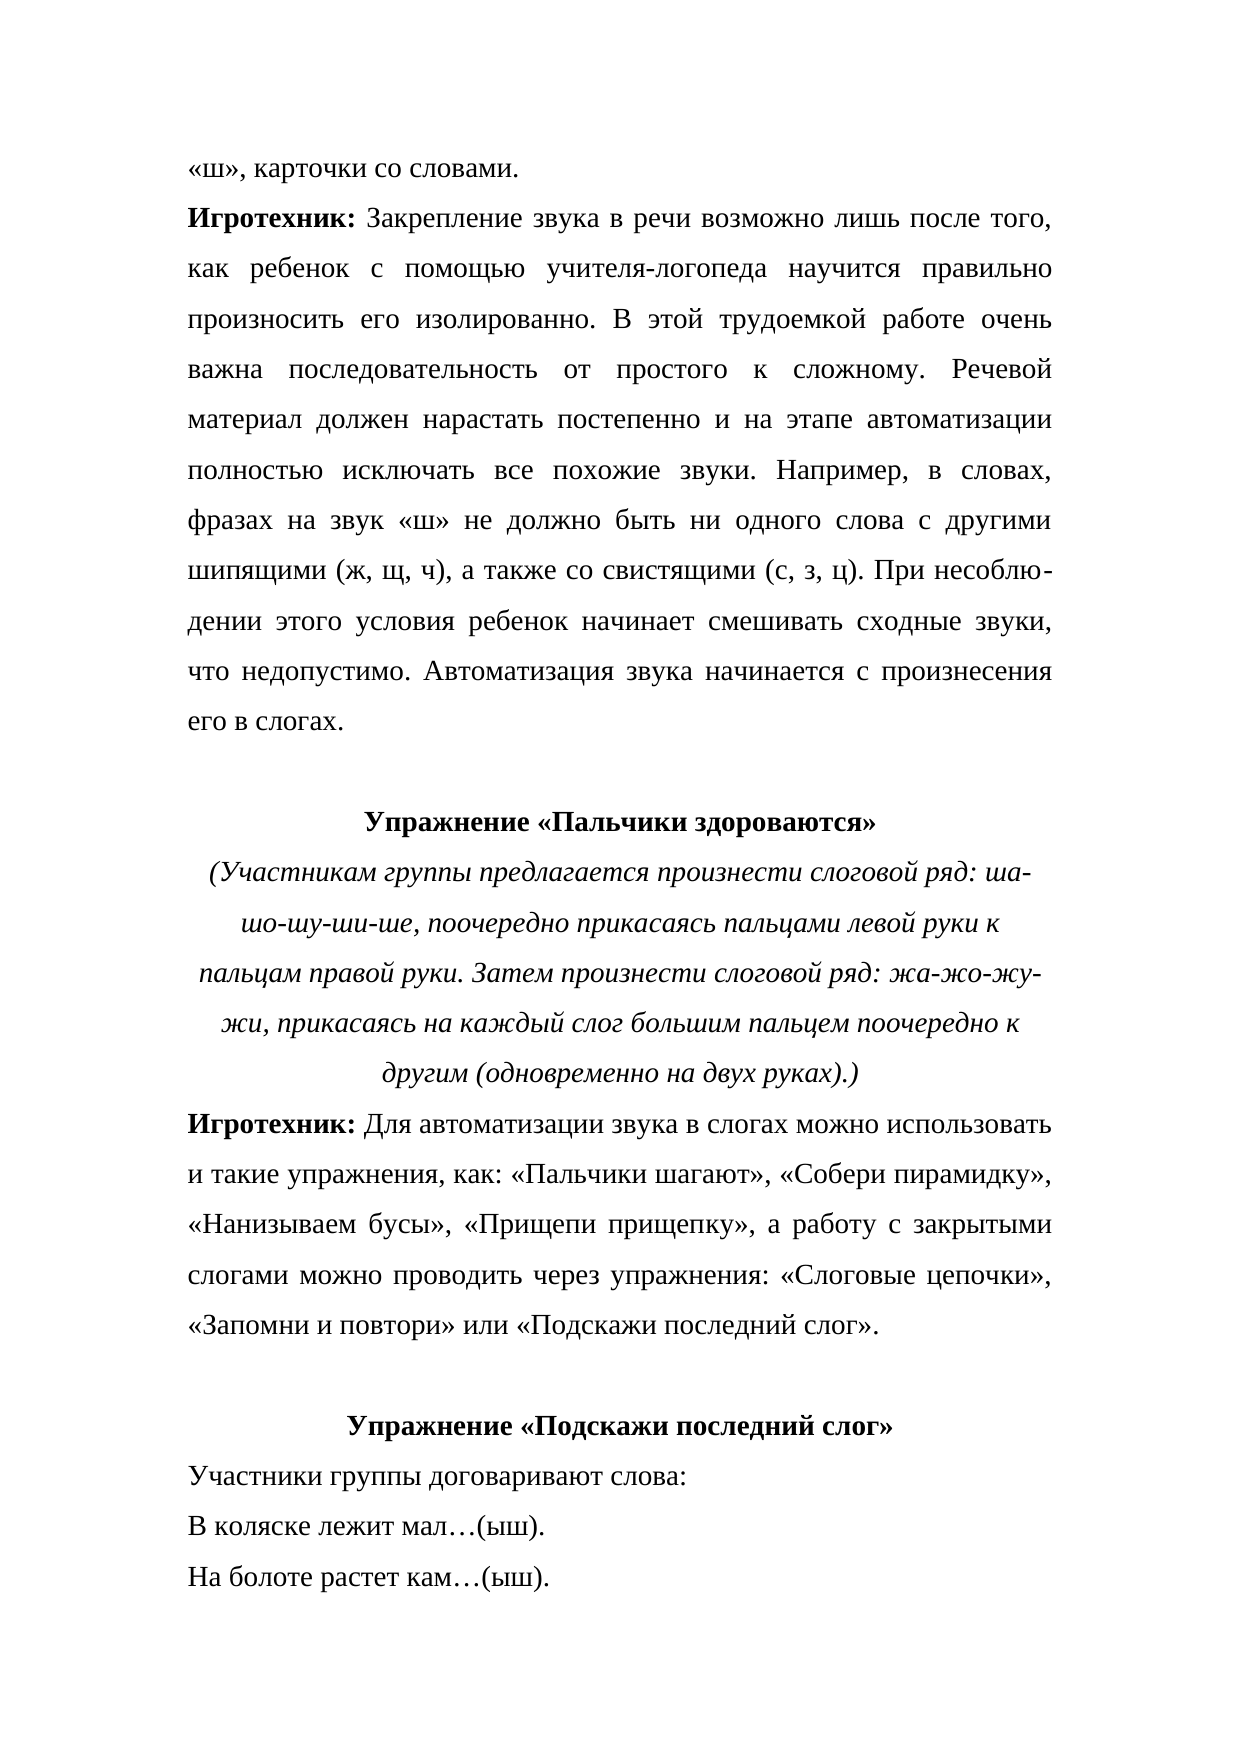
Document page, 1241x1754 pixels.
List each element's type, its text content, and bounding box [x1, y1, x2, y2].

text В коляске лежит мал…(ыш). [187, 1508, 1053, 1542]
text Упражнение «Пальчики здороваются» [187, 804, 1053, 838]
text Участники группы договаривают слова: [187, 1458, 1053, 1492]
text (Участникам группы предлагается произнести слоговой ряд: ша-шо-шу-ши-ше, поочередно прикасаясь пальцами левой руки к пальцам правой руки. Затем произнести слоговой ряд: жа-жо-жу-жи, прикасаясь на каждый слог большим пальцем поочередно к другим (одновременно на двух руках).) [187, 854, 1053, 1089]
text Игротехник: Закрепление звука в речи возможно лишь после того, как ребенок с помощью учителя-логопеда научится правильно произносить его изолированно. В этой трудоемкой работе очень важна последовательность от простого к сложному. Речевой материал должен нарастать постепенно и на этапе автоматизации полностью исключать все похожие звуки. Например, в словах, фразах на звук «ш» не должно быть ни одного слова с другими шипящими (ж, щ, ч), а также со свистящими (с, з, ц). При несоблюдении этого условия ребенок начинает смешивать сходные звуки, что недопустимо. Автоматизация звука начинается с произнесения его в слогах. [187, 200, 1053, 737]
text Игротехник: Для автоматизации звука в слогах можно использовать и такие упражнения, как: «Пальчики шагают», «Собери пирамидку», «Нанизываем бусы», «Прищепи прищепку», а работу с закрытыми слогами можно проводить через упражнения: «Слоговые цепочки», «Запомни и повтори» или «Подскажи последний слог». [187, 1106, 1053, 1341]
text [187, 150, 1053, 183]
text Упражнение «Подскажи последний слог» [187, 1408, 1053, 1441]
text На болоте растет кам…(ыш). [187, 1559, 1053, 1592]
